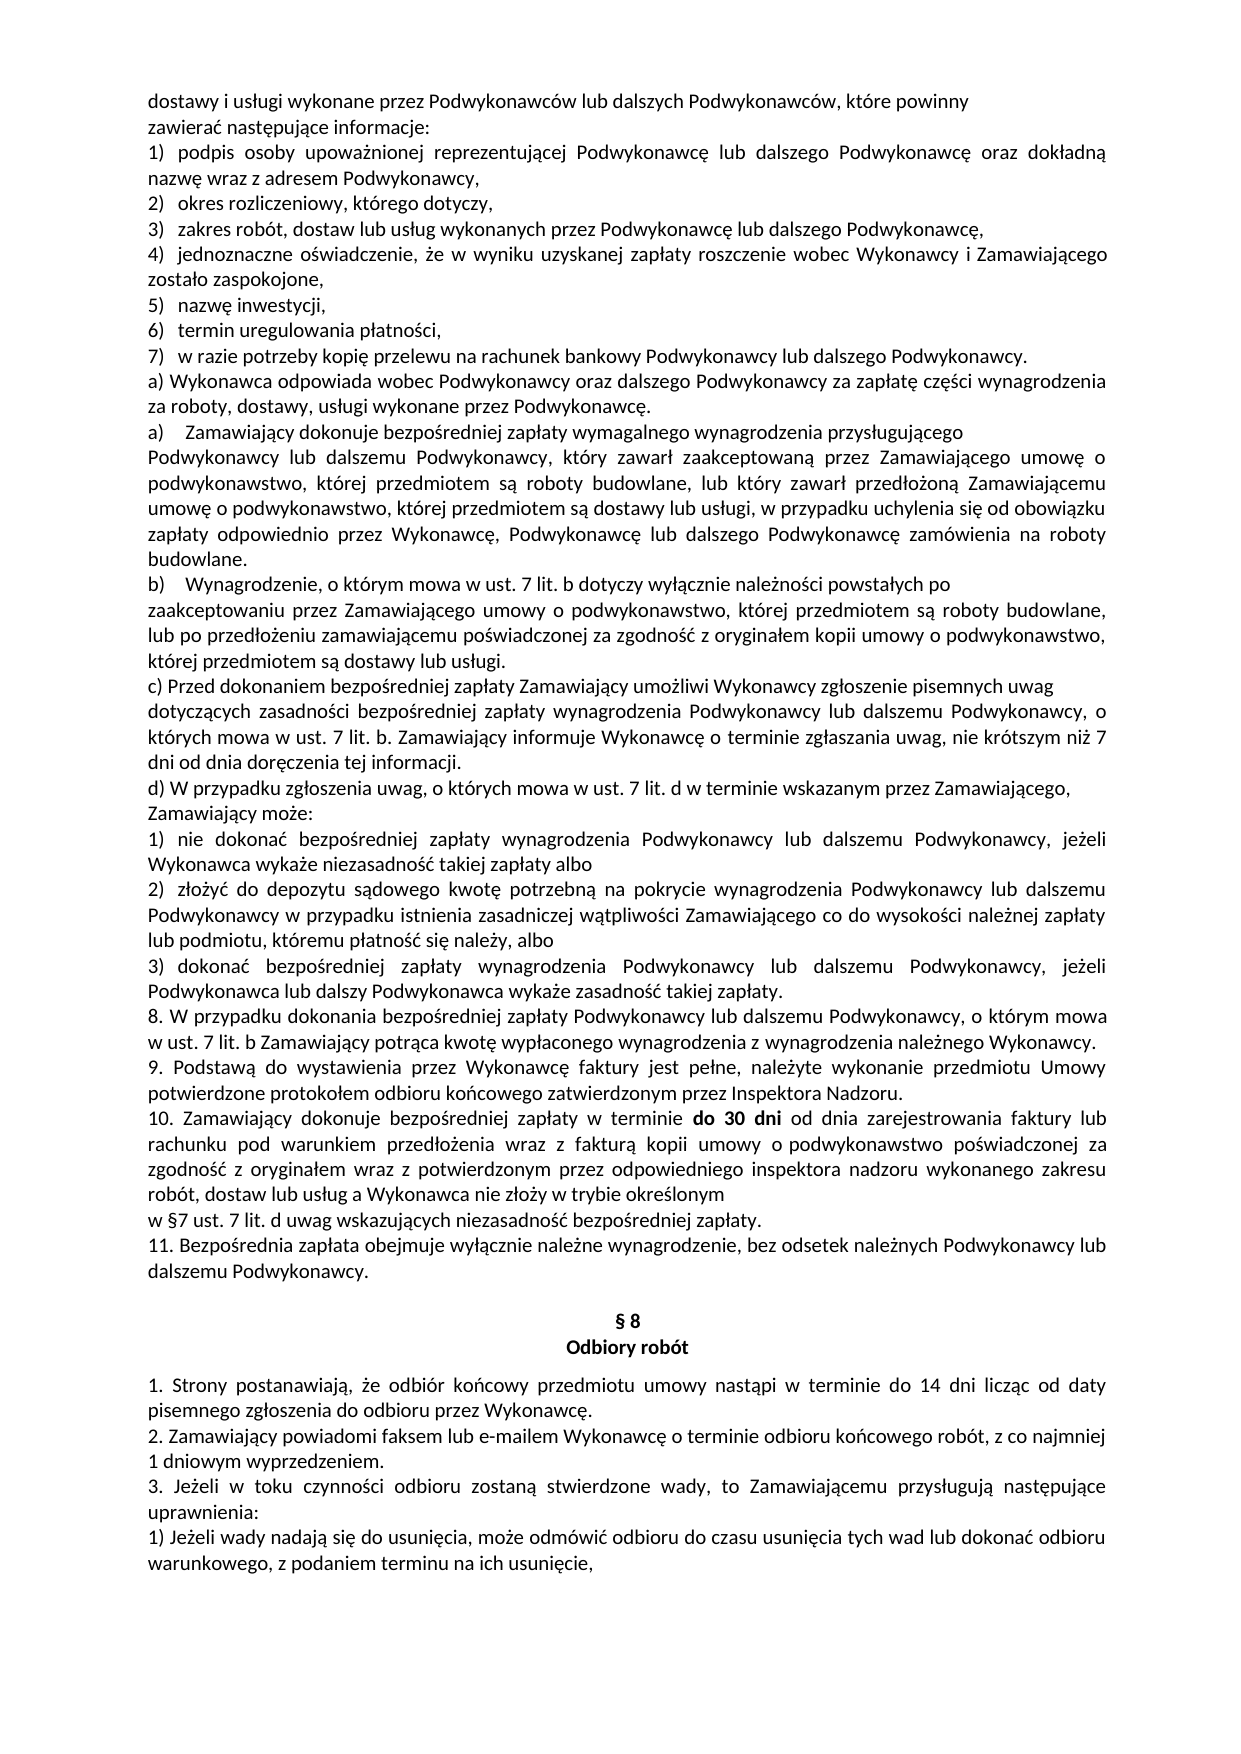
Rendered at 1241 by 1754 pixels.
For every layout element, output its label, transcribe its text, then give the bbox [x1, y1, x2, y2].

text 2) złożyć do depozytu sądowego kwotę potrzebną na pokrycie wynagrodzenia Podwykonawcy lub dalszemu Podwykonawcy w przypadku istnienia zasadniczej wątpliwości Zamawiającego co do wysokości należnej zapłaty lub podmiotu, któremu płatność się należy, albo [148, 877, 1107, 953]
text 4) jednoznaczne oświadczenie, że w wyniku uzyskanej zapłaty roszczenie wobec Wykonawcy i Zamawiającego zostało zaspokojone, [148, 241, 1107, 292]
text 2) okres rozliczeniowy, którego dotyczy, [148, 190, 1107, 216]
text zawierać następujące informacje: [148, 114, 1107, 139]
text 9. Podstawą do wystawienia przez Wykonawcę faktury jest pełne, należyte wykonanie przedmiotu Umowy potwierdzone protokołem odbioru końcowego zatwierdzonym przez Inspektora Nadzoru. [148, 1054, 1107, 1105]
text a) Wykonawca odpowiada wobec Podwykonawcy oraz dalszego Podwykonawcy za zapłatę części wynagrodzenia za roboty, dostawy, usługi wykonane przez Podwykonawcę. [148, 368, 1107, 419]
text 8. W przypadku dokonania bezpośredniej zapłaty Podwykonawcy lub dalszemu Podwykonawcy, o którym mowa w ust. 7 lit. b Zamawiający potrąca kwotę wypłaconego wynagrodzenia z wynagrodzenia należnego Wykonawcy. [148, 1004, 1107, 1054]
text 3) dokonać bezpośredniej zapłaty wynagrodzenia Podwykonawcy lub dalszemu Podwykonawcy, jeżeli Podwykonawca lub dalszy Podwykonawca wykaże zasadność takiej zapłaty. [148, 953, 1107, 1004]
text zaakceptowaniu przez Zamawiającego umowy o podwykonawstwo, której przedmiotem są roboty budowlane, lub po przedłożeniu zamawiającemu poświadczonej za zgodność z oryginałem kopii umowy o podwykonawstwo, której przedmiotem są dostawy lub usługi. [148, 597, 1107, 673]
text 1. Strony postanawiają, że odbiór końcowy przedmiotu umowy nastąpi w terminie do 14 dni licząc od daty pisemnego zgłoszenia do odbioru przez Wykonawcę. [148, 1372, 1107, 1423]
text w §7 ust. 7 lit. d uwag wskazujących niezasadność bezpośredniej zapłaty. [148, 1207, 1107, 1232]
text 10. Zamawiający dokonuje bezpośredniej zapłaty w terminie do 30 dni od dnia zarejestrowania faktury lub rachunku pod warunkiem przedłożenia wraz z fakturą kopii umowy o podwykonawstwo poświadczonej za zgodność z oryginałem wraz z potwierdzonym przez odpowiedniego inspektora nadzoru wykonanego zakresu robót, dostaw lub usług a Wykonawca nie złoży w trybie określonym [148, 1105, 1107, 1207]
text 11. Bezpośrednia zapłata obejmuje wyłącznie należne wynagrodzenie, bez odsetek należnych Podwykonawcy lub dalszemu Podwykonawcy. [148, 1232, 1107, 1283]
text 6) termin uregulowania płatności, [148, 317, 1107, 343]
text 1) nie dokonać bezpośredniej zapłaty wynagrodzenia Podwykonawcy lub dalszemu Podwykonawcy, jeżeli Wykonawca wykaże niezasadność takiej zapłaty albo [148, 826, 1107, 877]
text dotyczących zasadności bezpośredniej zapłaty wynagrodzenia Podwykonawcy lub dalszemu Podwykonawcy, o których mowa w ust. 7 lit. b. Zamawiający informuje Wykonawcę o terminie zgłaszania uwag, nie krótszym niż 7 dni od dnia doręczenia tej informacji. [148, 699, 1107, 775]
text 5) nazwę inwestycji, [148, 292, 1107, 317]
text § 8 [148, 1309, 1107, 1334]
text 3. Jeżeli w toku czynności odbioru zostaną stwierdzone wady, to Zamawiającemu przysługują następujące uprawnienia: [148, 1474, 1107, 1524]
text dostawy i usługi wykonane przez Podwykonawców lub dalszych Podwykonawców, które powinny [148, 89, 1107, 114]
text 7) w razie potrzeby kopię przelewu na rachunek bankowy Podwykonawcy lub dalszego Podwykonawcy. [148, 343, 1107, 368]
text 3) zakres robót, dostaw lub usług wykonanych przez Podwykonawcę lub dalszego Podwykonawcę, [148, 216, 1107, 241]
text Zamawiający może: [148, 800, 1107, 826]
text 1) podpis osoby upoważnionej reprezentującej Podwykonawcę lub dalszego Podwykonawcę oraz dokładną nazwę wraz z adresem Podwykonawcy, [148, 139, 1107, 190]
list Wynagrodzenie, o którym mowa w ust. 7 lit. b dotyczy wyłącznie należności powstałych po [148, 572, 1107, 597]
text 2. Zamawiający powiadomi faksem lub e-mailem Wykonawcę o terminie odbioru końcowego robót, z co najmniej 1 dniowym wyprzedzeniem. [148, 1423, 1107, 1474]
text d) W przypadku zgłoszenia uwag, o których mowa w ust. 7 lit. d w terminie wskazanym przez Zamawiającego, [148, 775, 1107, 800]
list Zamawiający dokonuje bezpośredniej zapłaty wymagalnego wynagrodzenia przysługującego [148, 419, 1107, 444]
text Podwykonawcy lub dalszemu Podwykonawcy, który zawarł zaakceptowaną przez Zamawiającego umowę o podwykonawstwo, której przedmiotem są roboty budowlane, lub który zawarł przedłożoną Zamawiającemu umowę o podwykonawstwo, której przedmiotem są dostawy lub usługi, w przypadku uchylenia się od obowiązku zapłaty odpowiednio przez Wykonawcę, Podwykonawcę lub dalszego Podwykonawcę zamówienia na roboty budowlane. [148, 444, 1107, 572]
text 1) Jeżeli wady nadają się do usunięcia, może odmówić odbioru do czasu usunięcia tych wad lub dokonać odbioru warunkowego, z podaniem terminu na ich usunięcie, [148, 1524, 1107, 1575]
text Odbiory robót [148, 1334, 1107, 1359]
text c) Przed dokonaniem bezpośredniej zapłaty Zamawiający umożliwi Wykonawcy zgłoszenie pisemnych uwag [148, 673, 1107, 699]
